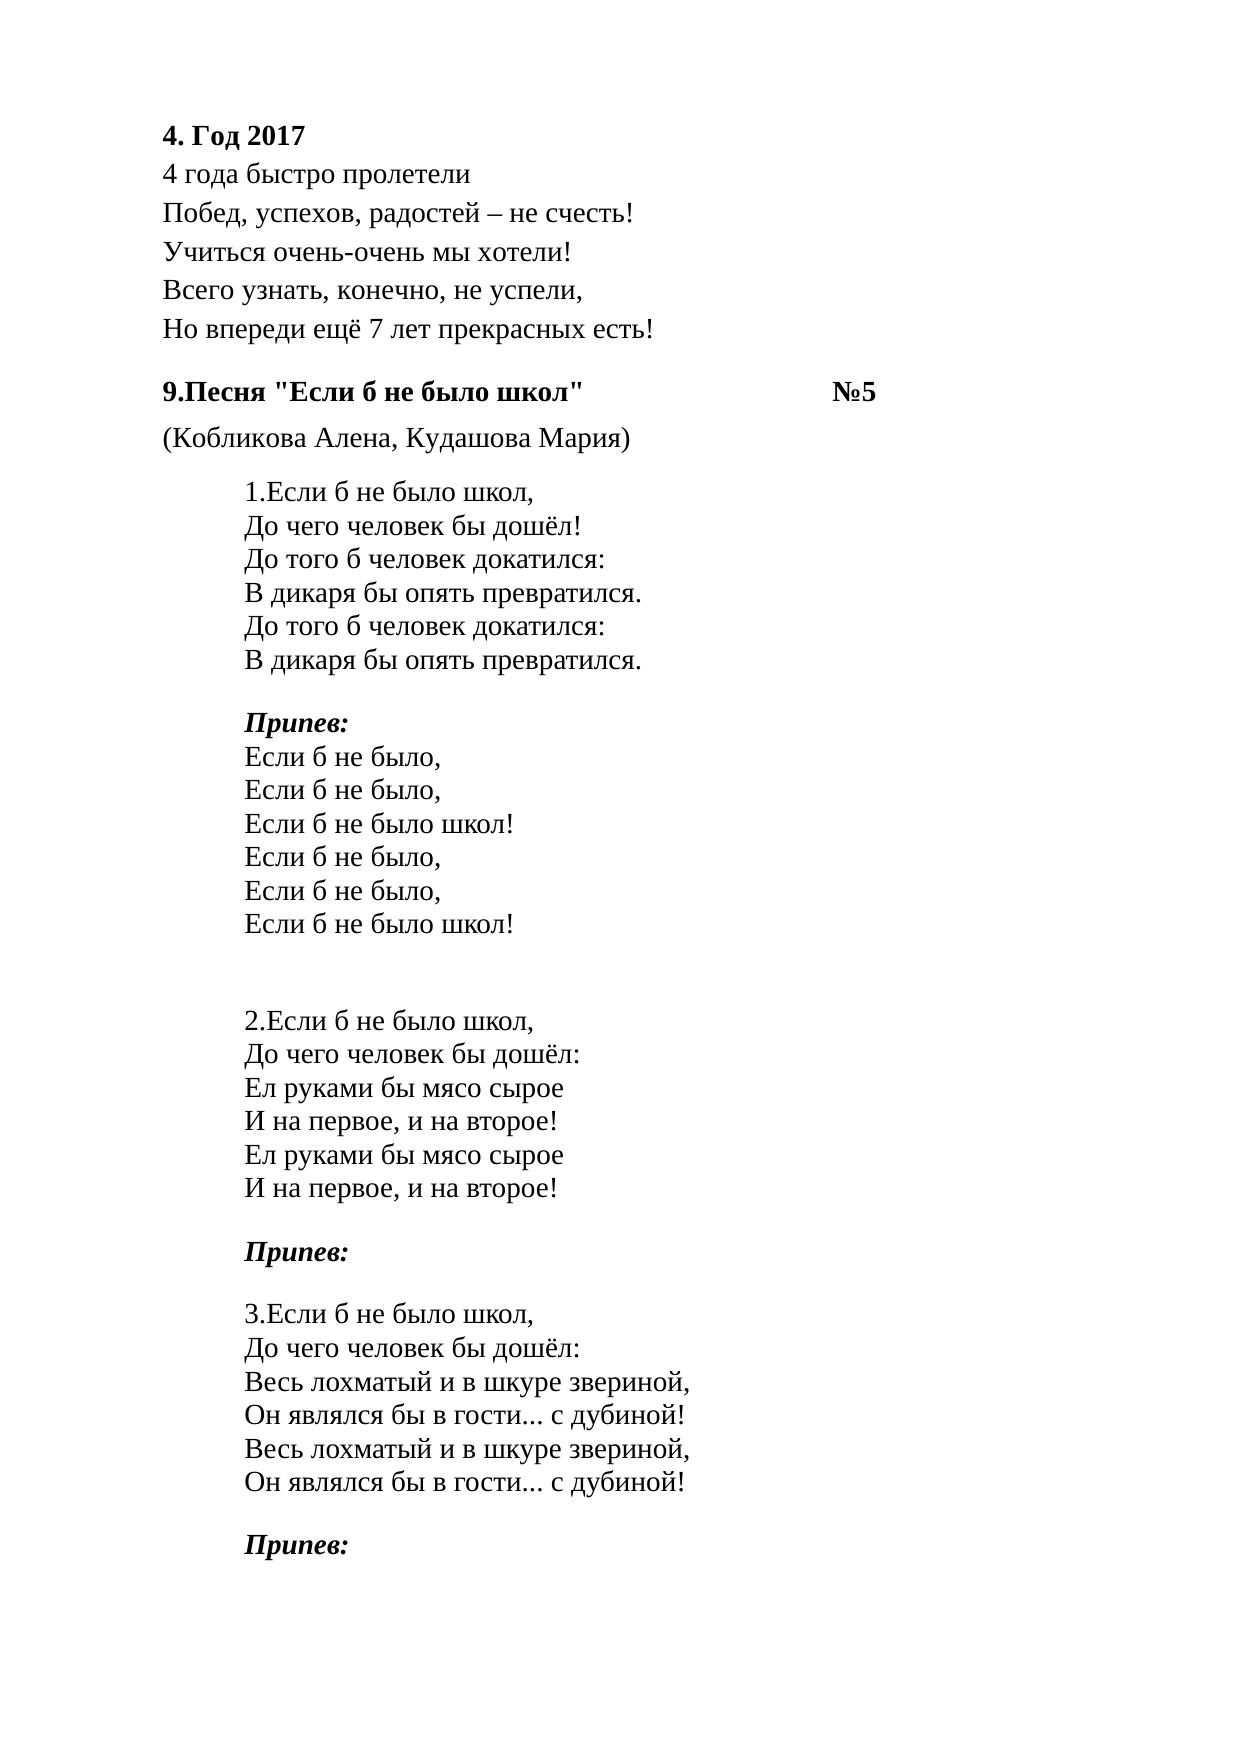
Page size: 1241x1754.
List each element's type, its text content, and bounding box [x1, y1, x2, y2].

text (Кобликова Алена, Кудашова Мария) [162, 420, 1152, 454]
text 4. Год 2017 4 года быстро пролетели Побед, успехов, радостей – не счесть! Учиться очень-очень мы хотели! Всего узнать, конечно, не успели, Но впереди ещё 7 лет прекрасных есть! [162, 118, 1152, 344]
table_header 1.Если б не было школ, До чего человек бы дошёл! До того б человек докатился: В дикаря бы опять превратился. До того б человек докатился: В дикаря бы опять превратился. Припев: Если б не было, Если б не было, Если б не было школ! Если б не было, Если б не было, Если б не было школ! 2.Если б не было школ, До чего человек бы дошёл: Ел руками бы мясо сырое И на первое, и на второе! Ел руками бы мясо сырое И на первое, и на второе! Припев: 3.Если б не было школ, До чего человек бы дошёл: Весь лохматый и в шкуре звериной, Он являлся бы в гости... с дубиной! Весь лохматый и в шкуре звериной, Он являлся бы в гости... с дубиной! Припев: [241, 471, 1138, 1622]
subtitle 9.Песня "Если б не было школ" №5 [162, 374, 1152, 408]
